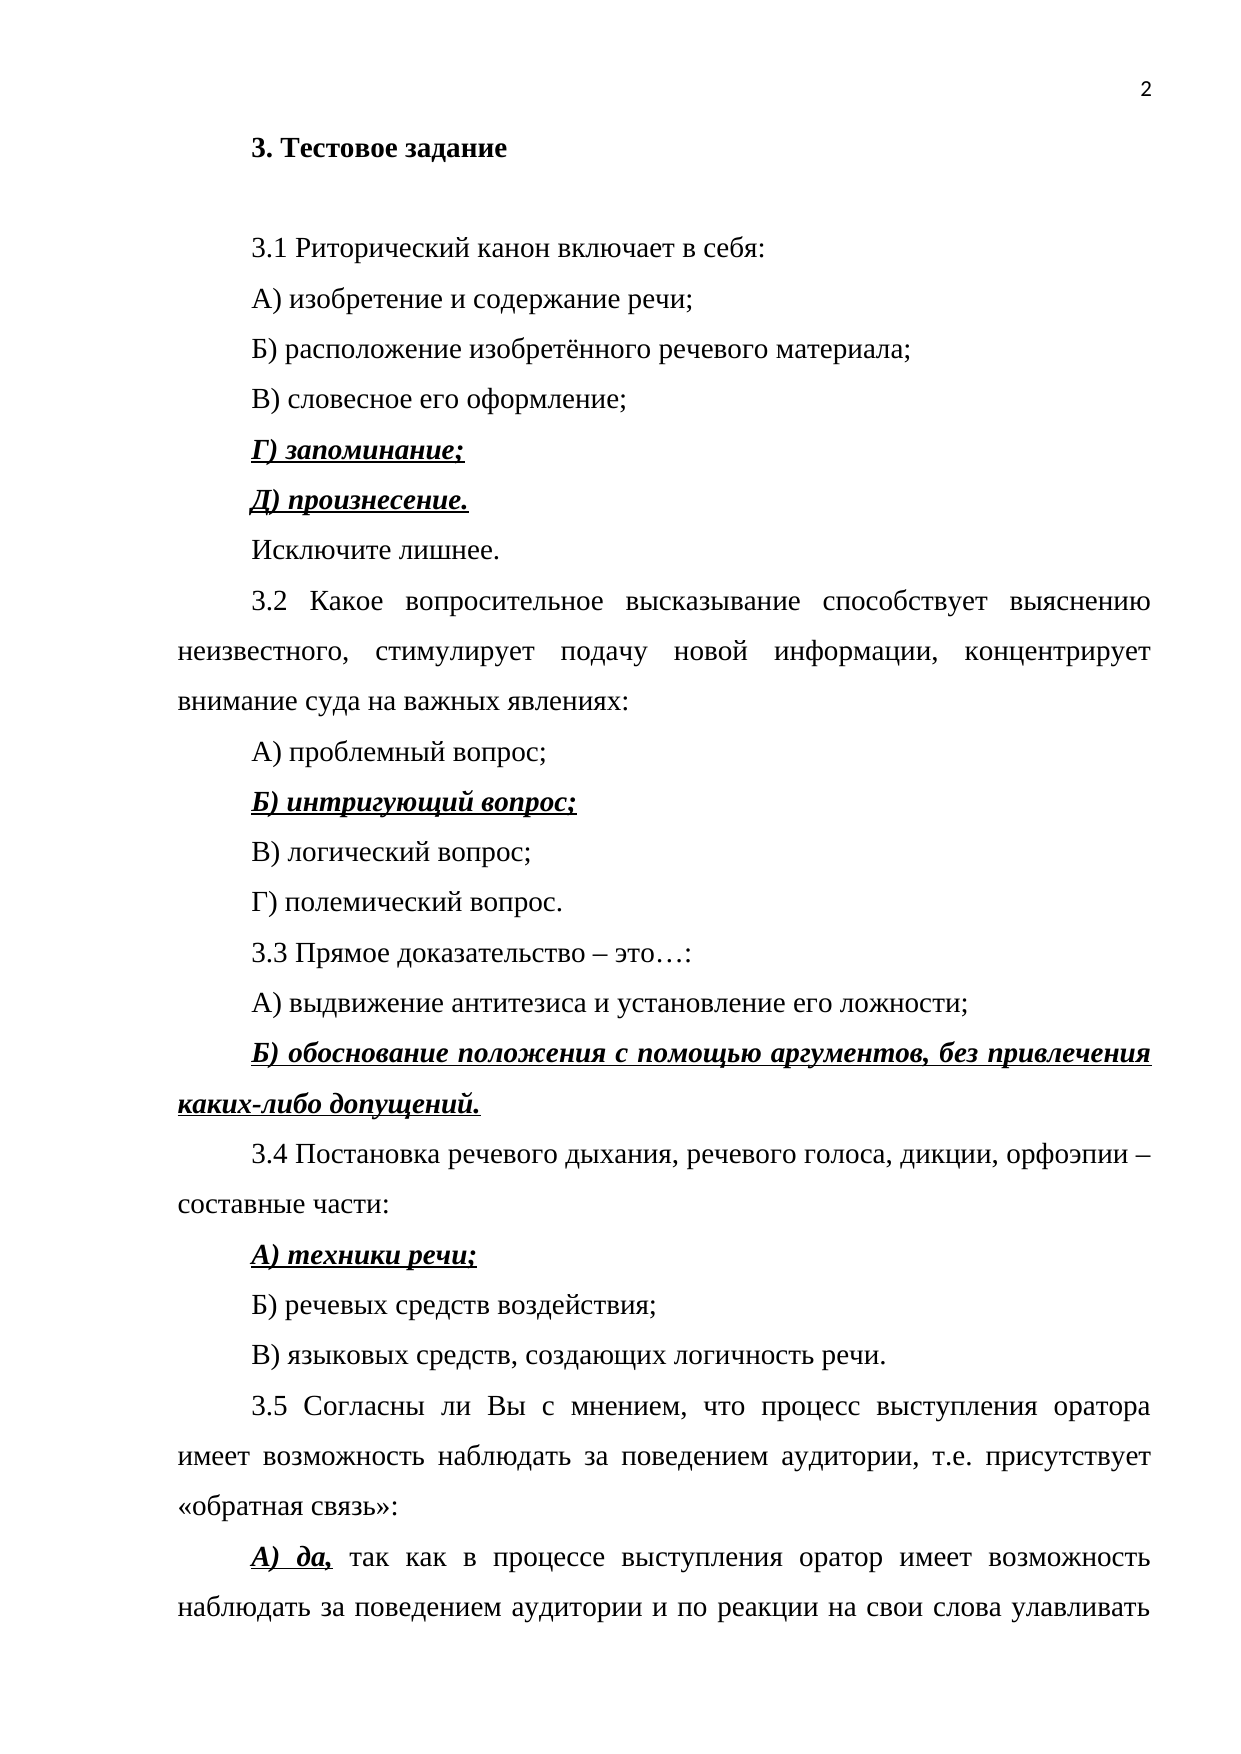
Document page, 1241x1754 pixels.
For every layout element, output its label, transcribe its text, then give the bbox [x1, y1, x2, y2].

text Г) запоминание; [177, 432, 1152, 465]
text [177, 1539, 1152, 1622]
text А) проблемный вопрос; [177, 734, 1152, 767]
text Б) интригующий вопрос; [177, 784, 1152, 817]
text 3.1 Риторический канон включает в себя: [177, 231, 1152, 264]
text В) словесное его оформление; [177, 381, 1152, 415]
text А) техники речи; [177, 1237, 1152, 1270]
text Б) речевых средств воздействия; [177, 1287, 1152, 1321]
text Б) обоснование положения с помощью аргументов, без привлечения каких-либо допущений. [177, 1036, 1152, 1119]
text 3.3 Прямое доказательство – это…: [177, 935, 1152, 968]
text 3. Тестовое задание [177, 130, 1152, 163]
text Б) расположение изобретённого речевого материала; [177, 331, 1152, 365]
text В) логический вопрос; [177, 834, 1152, 868]
text Д) произнесение. [177, 482, 1152, 516]
text А) изобретение и содержание речи; [177, 281, 1152, 314]
text А) выдвижение антитезиса и установление его ложности; [177, 985, 1152, 1019]
text Исключите лишнее. [177, 532, 1152, 566]
text 3.4 Постановка речевого дыхания, речевого голоса, дикции, орфоэпии – составные части: [177, 1136, 1152, 1220]
text 3.2 Какое вопросительное высказывание способствует выяснению неизвестного, стимулирует подачу новой информации, концентрирует внимание суда на важных явлениях: [177, 583, 1152, 717]
text Г) полемический вопрос. [177, 884, 1152, 918]
text 3.5 Согласны ли Вы с мнением, что процесс выступления оратора имеет возможность наблюдать за поведением аудитории, т.е. присутствует «обратная связь»: [177, 1388, 1152, 1522]
text В) языковых средств, создающих логичность речи. [177, 1337, 1152, 1371]
